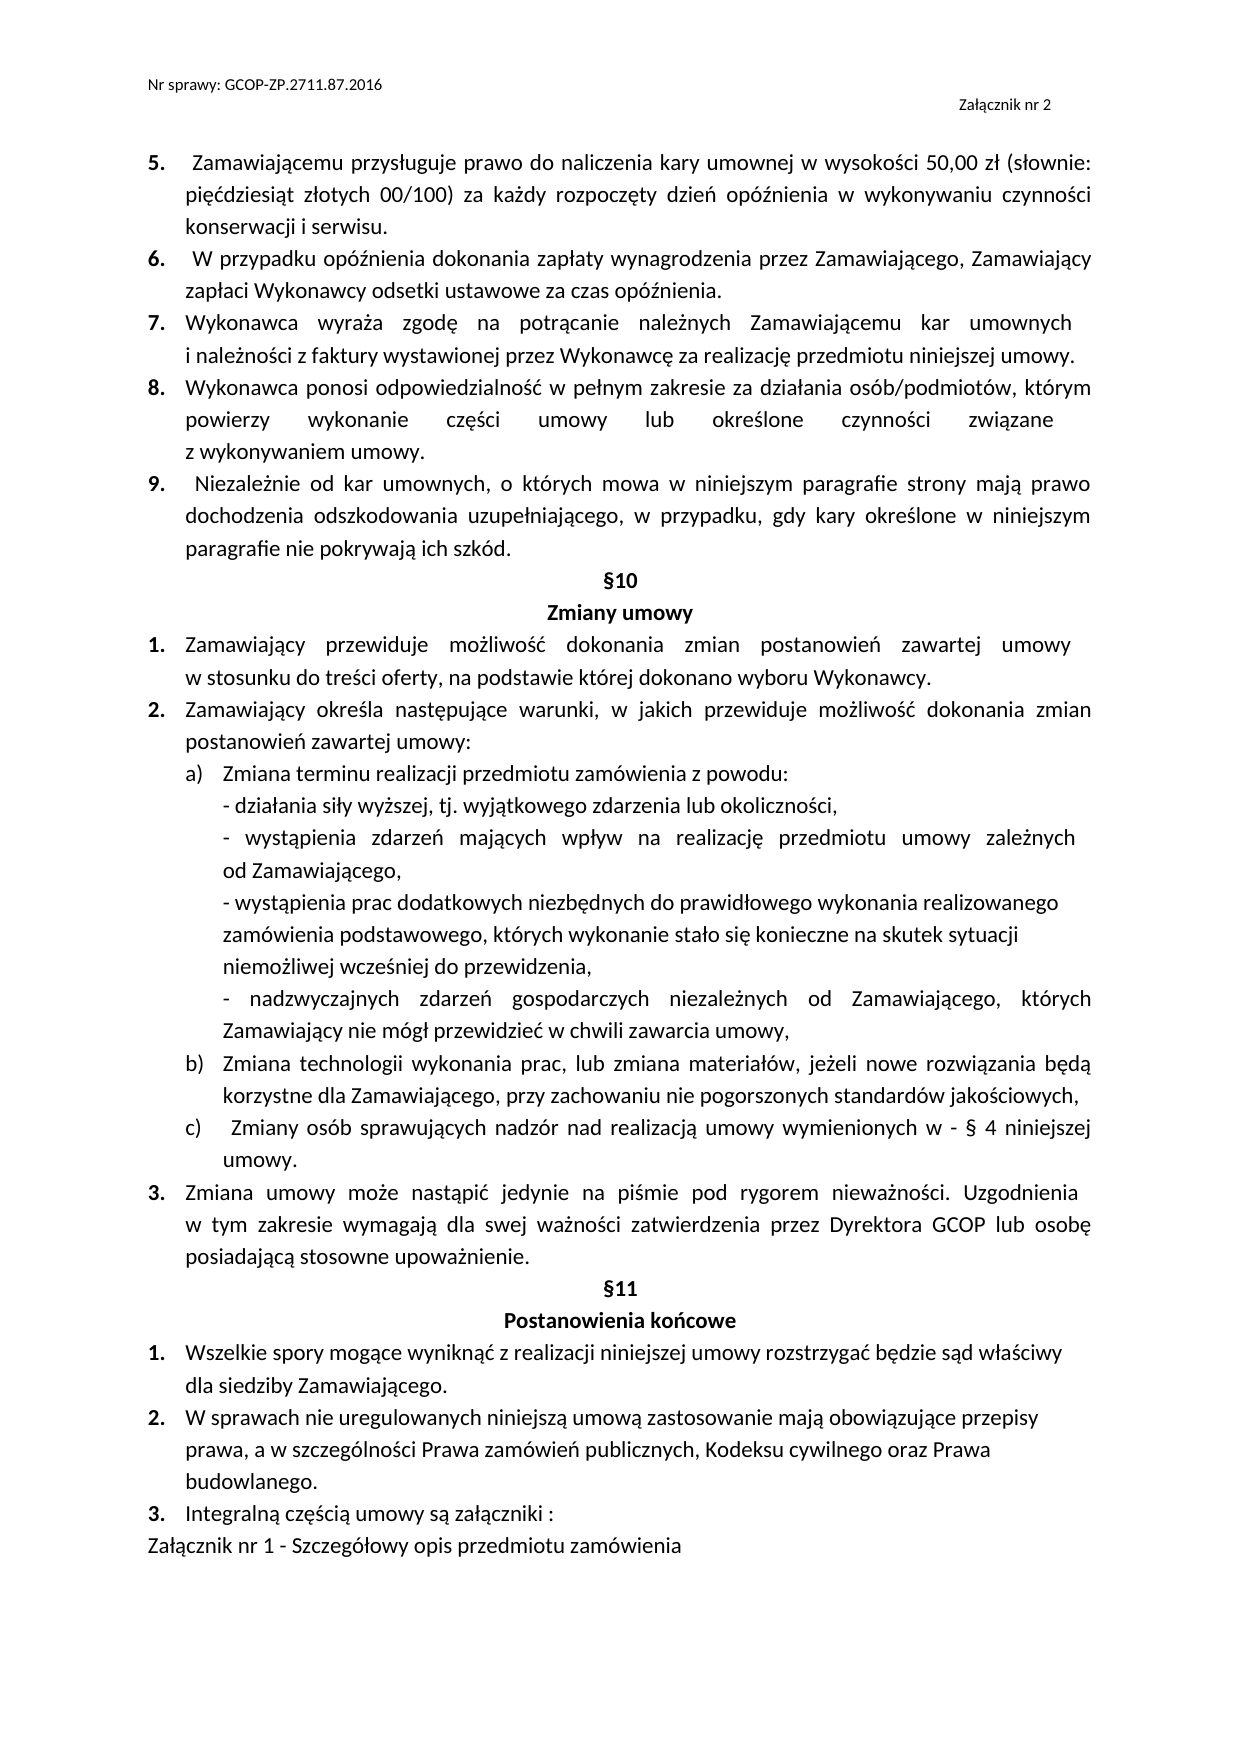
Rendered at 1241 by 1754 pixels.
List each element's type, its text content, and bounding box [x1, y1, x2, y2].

list Zmiany osób sprawujących nadzór nad realizacją umowy wymienionych w - § 4 niniejszej umowy. [185, 1113, 1093, 1173]
list Zamawiający przewiduje możliwość dokonania zmian postanowień zawartej umowy w stosunku do treści oferty, na podstawie której dokonano wyboru Wykonawcy. [148, 630, 1093, 691]
list Zmiana technologii wykonania prac, lub zmiana materiałów, jeżeli nowe rozwiązania będą korzystne dla Zamawiającego, przy zachowaniu nie pogorszonych standardów jakościowych, [185, 1049, 1093, 1109]
text Załącznik nr 1 - Szczegółowy opis przedmiotu zamówienia [148, 1532, 1093, 1560]
list Wykonawca ponosi odpowiedzialność w pełnym zakresie za działania osób/podmiotów, którym powierzy wykonanie części umowy lub określone czynności związane z wykonywaniem umowy. [148, 373, 1093, 465]
list Wszelkie spory mogące wyniknąć z realizacji niniejszej umowy rozstrzygać będzie sąd właściwy dla siedziby Zamawiającego. [148, 1338, 1093, 1399]
list Zmiana umowy może nastąpić jedynie na piśmie pod rygorem nieważności. Uzgodnienia w tym zakresie wymagają dla swej ważności zatwierdzenia przez Dyrektora GCOP lub osobę posiadającą stosowne upoważnienie. [148, 1178, 1093, 1270]
list - wystąpienia zdarzeń mających wpływ na realizację przedmiotu umowy zależnych od Zamawiającego, [223, 823, 1093, 884]
list W przypadku opóźnienia dokonania zapłaty wynagrodzenia przez Zamawiającego, Zamawiający zapłaci Wykonawcy odsetki ustawowe za czas opóźnienia. [148, 244, 1093, 304]
list W sprawach nie uregulowanych niniejszą umową zastosowanie mają obowiązujące przepisy prawa, a w szczególności Prawa zamówień publicznych, Kodeksu cywilnego oraz Prawa budowlanego. [148, 1403, 1093, 1495]
list - wystąpienia prac dodatkowych niezbędnych do prawidłowego wykonania realizowanego zamówienia podstawowego, których wykonanie stało się konieczne na skutek sytuacji niemożliwej wcześniej do przewidzenia, [223, 888, 1093, 980]
list Zmiana terminu realizacji przedmiotu zamówienia z powodu: [185, 759, 1093, 787]
list Niezależnie od kar umownych, o których mowa w niniejszym paragrafie strony mają prawo dochodzenia odszkodowania uzupełniającego, w przypadku, gdy kary określone w niniejszym paragrafie nie pokrywają ich szkód. [148, 469, 1093, 562]
text §11 [148, 1274, 1093, 1302]
list Wykonawca wyraża zgodę na potrącanie należnych Zamawiającemu kar umownych i należności z faktury wystawionej przez Wykonawcę za realizację przedmiotu niniejszej umowy. [148, 308, 1093, 369]
list Zamawiający określa następujące warunki, w jakich przewiduje możliwość dokonania zmian postanowień zawartej umowy: [148, 695, 1093, 755]
list Zamawiającemu przysługuje prawo do naliczenia kary umownej w wysokości 50,00 zł (słownie: pięćdziesiąt złotych 00/100) za każdy rozpoczęty dzień opóźnienia w wykonywaniu czynności konserwacji i serwisu. [148, 148, 1093, 240]
text §10 [148, 566, 1093, 594]
text Zmiany umowy [148, 598, 1093, 626]
text Postanowienia końcowe [148, 1306, 1093, 1334]
list - działania siły wyższej, tj. wyjątkowego zdarzenia lub okoliczności, [223, 791, 1093, 819]
list - nadzwyczajnych zdarzeń gospodarczych niezależnych od Zamawiającego, których Zamawiający nie mógł przewidzieć w chwili zawarcia umowy, [223, 984, 1093, 1045]
list Integralną częścią umowy są załączniki : [148, 1499, 1093, 1527]
